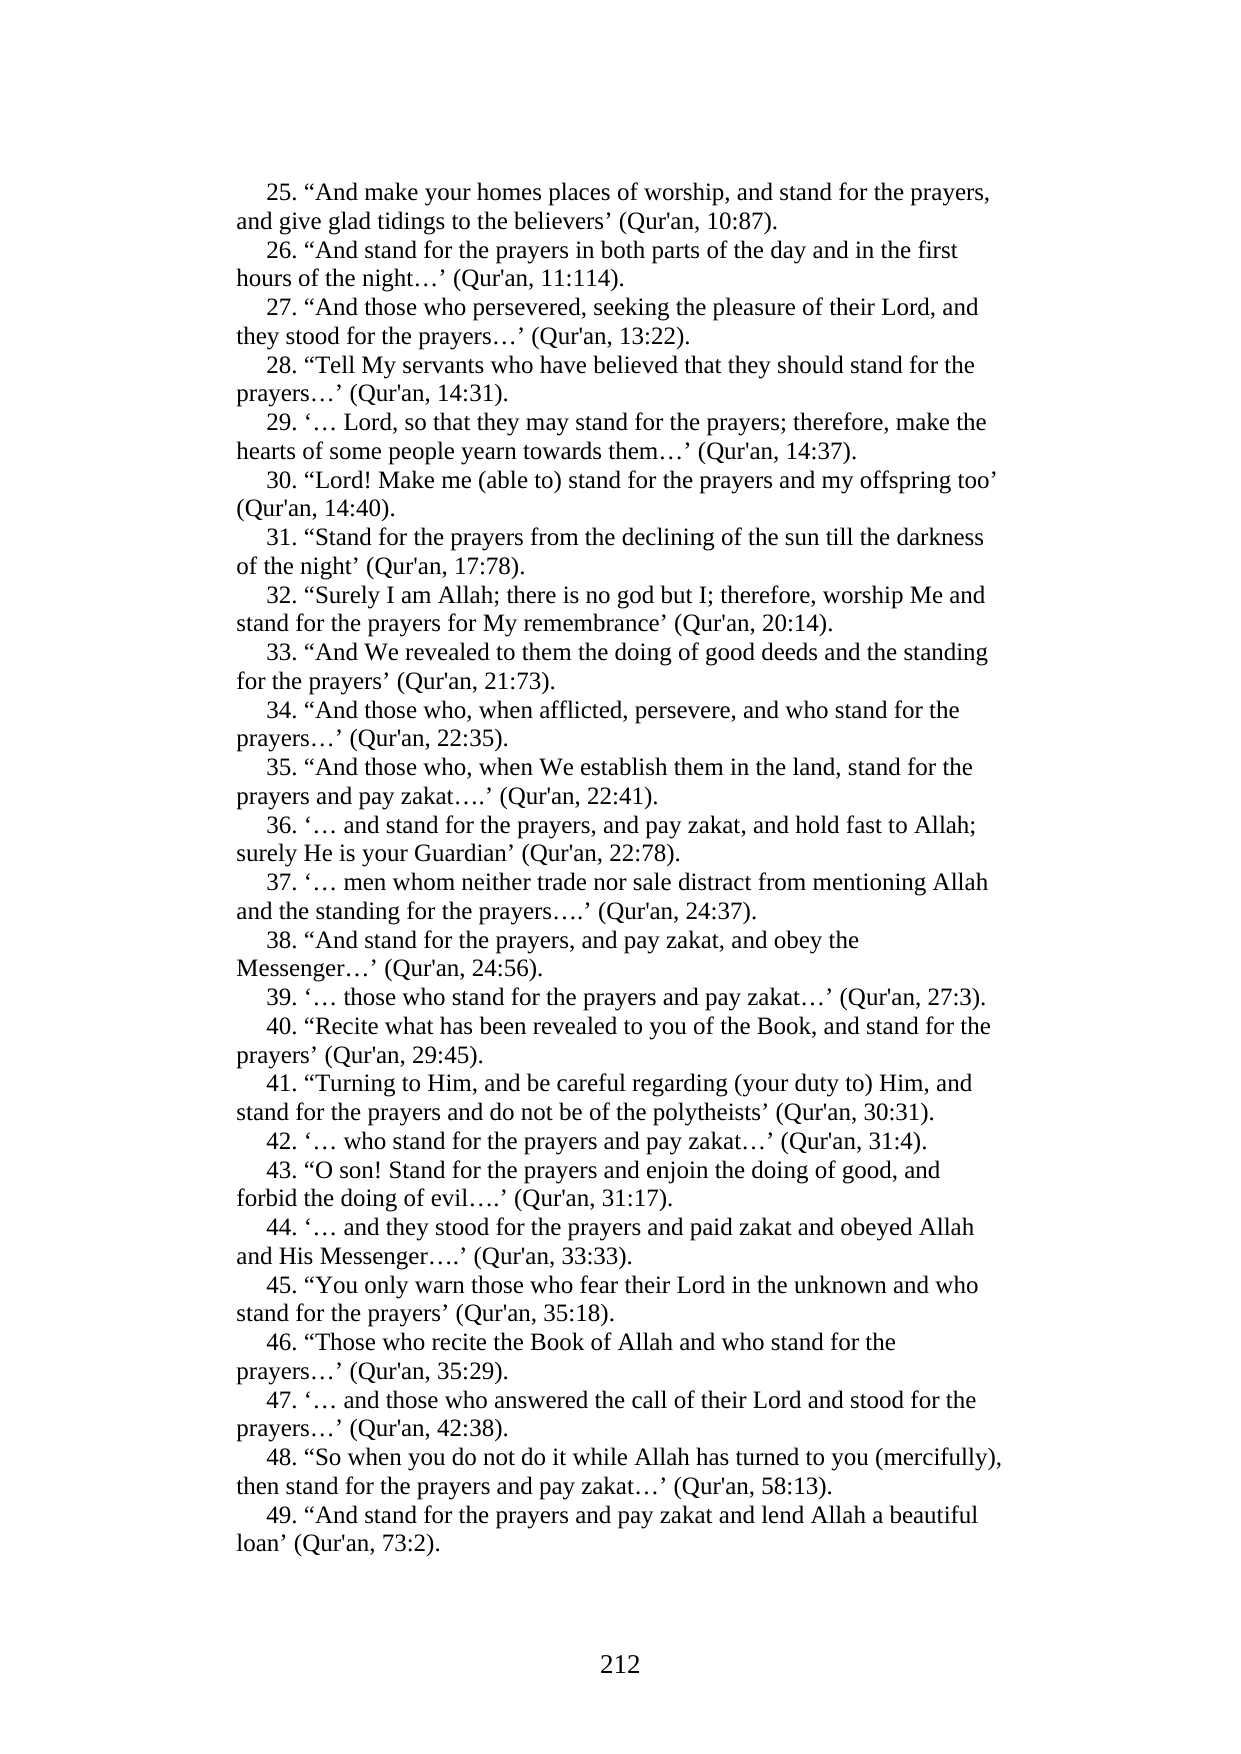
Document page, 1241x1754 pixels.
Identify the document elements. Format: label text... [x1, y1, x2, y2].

text 47. ‘… and those who answered the call of their Lord and stood for the prayers…’ (Qur'an, 42:38). [236, 1385, 1004, 1442]
text 28. “Tell My servants who have believed that they should stand for the prayers…’ (Qur'an, 14:31). [236, 350, 1004, 407]
text 27. “And those who persevered, seeking the pleasure of their Lord, and they stood for the prayers…’ (Qur'an, 13:22). [236, 292, 1004, 350]
text 33. “And We revealed to them the doing of good deeds and the standing for the prayers’ (Qur'an, 21:73). [236, 637, 1004, 695]
text 30. “Lord! Make me (able to) stand for the prayers and my offspring too’ (Qur'an, 14:40). [236, 465, 1004, 522]
text 37. ‘… men whom neither trade nor sale distract from mentioning Allah and the standing for the prayers….’ (Qur'an, 24:37). [236, 867, 1004, 925]
text 36. ‘… and stand for the prayers, and pay zakat, and hold fast to Allah; surely He is your Guardian’ (Qur'an, 22:78). [236, 810, 1004, 867]
text 43. “O son! Stand for the prayers and enjoin the doing of good, and forbid the doing of evil….’ (Qur'an, 31:17). [236, 1155, 1004, 1212]
text 26. “And stand for the prayers in both parts of the day and in the first hours of the night…’ (Qur'an, 11:114). [236, 235, 1004, 292]
text 38. “And stand for the prayers, and pay zakat, and obey the Messenger…’ (Qur'an, 24:56). [236, 925, 1004, 982]
text 49. “And stand for the prayers and pay zakat and lend Allah a beautiful loan’ (Qur'an, 73:2). [236, 1500, 1004, 1557]
text 45. “You only warn those who fear their Lord in the unknown and who stand for the prayers’ (Qur'an, 35:18). [236, 1270, 1004, 1327]
text 34. “And those who, when afflicted, persevere, and who stand for the prayers…’ (Qur'an, 22:35). [236, 695, 1004, 752]
text 48. “So when you do not do it while Allah has turned to you (mercifully), then stand for the prayers and pay zakat…’ (Qur'an, 58:13). [236, 1442, 1004, 1500]
text 32. “Surely I am Allah; there is no god but I; therefore, worship Me and stand for the prayers for My remembrance’ (Qur'an, 20:14). [236, 580, 1004, 637]
text 42. ‘… who stand for the prayers and pay zakat…’ (Qur'an, 31:4). [236, 1126, 1004, 1155]
text 46. “Those who recite the Book of Allah and who stand for the prayers…’ (Qur'an, 35:29). [236, 1327, 1004, 1385]
text 39. ‘… those who stand for the prayers and pay zakat…’ (Qur'an, 27:3). [236, 982, 1004, 1011]
text 41. “Turning to Him, and be careful regarding (your duty to) Him, and stand for the prayers and do not be of the polytheists’ (Qur'an, 30:31). [236, 1068, 1004, 1126]
text 40. “Recite what has been revealed to you of the Book, and stand for the prayers’ (Qur'an, 29:45). [236, 1011, 1004, 1068]
text 35. “And those who, when We establish them in the land, stand for the prayers and pay zakat….’ (Qur'an, 22:41). [236, 752, 1004, 810]
text 44. ‘… and they stood for the prayers and paid zakat and obeyed Allah and His Messenger….’ (Qur'an, 33:33). [236, 1212, 1004, 1270]
text 25. “And make your homes places of worship, and stand for the prayers, and give glad tidings to the believers’ (Qur'an, 10:87). [236, 177, 1004, 235]
text 31. “Stand for the prayers from the declining of the sun till the darkness of the night’ (Qur'an, 17:78). [236, 522, 1004, 580]
text 29. ‘… Lord, so that they may stand for the prayers; therefore, make the hearts of some people yearn towards them…’ (Qur'an, 14:37). [236, 407, 1004, 465]
